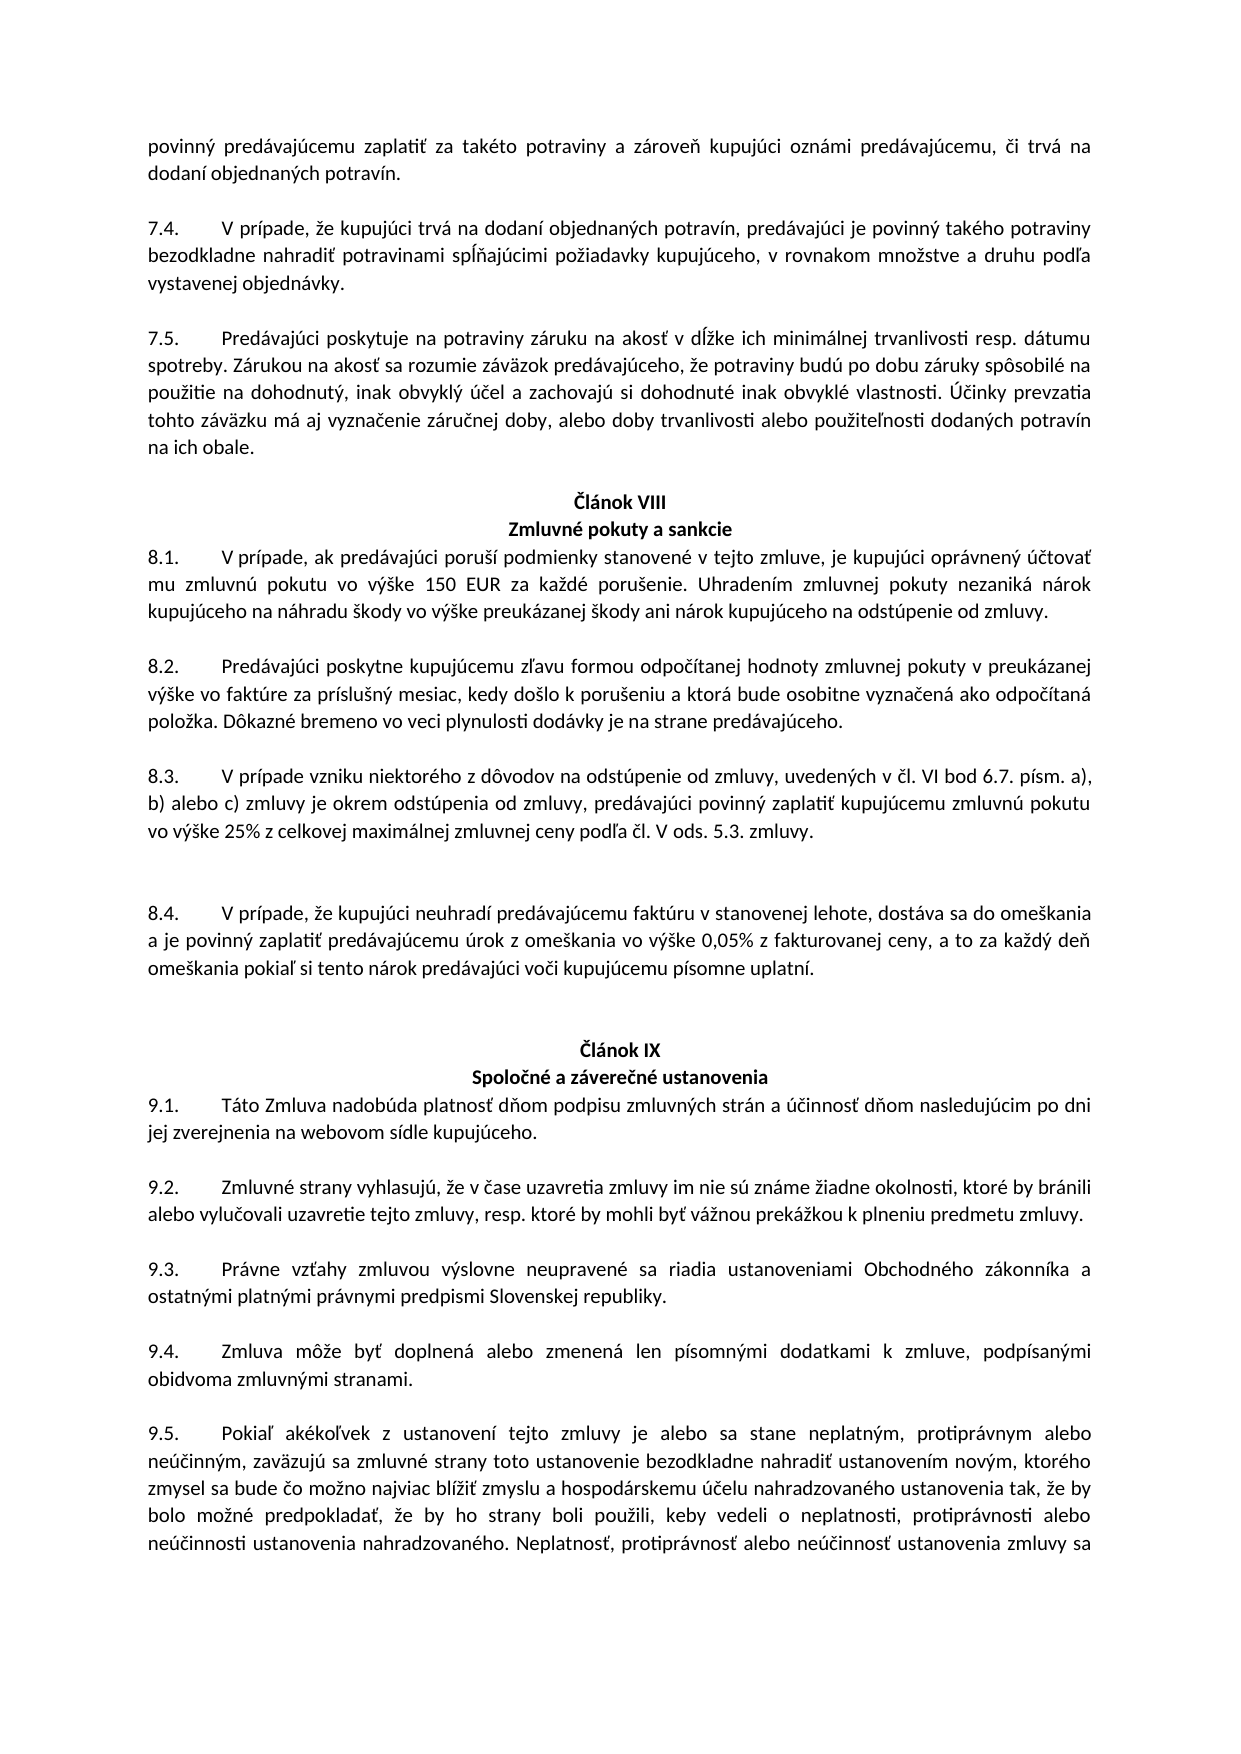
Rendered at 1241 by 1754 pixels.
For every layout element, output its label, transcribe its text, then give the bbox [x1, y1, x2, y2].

list Právne vzťahy zmluvou výslovne neupravené sa riadia ustanoveniami Obchodného zákonníka a ostatnými platnými právnymi predpismi Slovenskej republiky. [148, 1256, 1093, 1309]
list V prípade, že kupujúci neuhradí predávajúcemu faktúru v stanovenej lehote, dostáva sa do omeškania a je povinný zaplatiť predávajúcemu úrok z omeškania vo výške 0,05% z fakturovanej ceny, a to za každý deň omeškania pokiaľ si tento nárok predávajúci voči kupujúcemu písomne uplatní. [148, 900, 1093, 980]
list Táto Zmluva nadobúda platnosť dňom podpisu zmluvných strán a účinnosť dňom nasledujúcim po dni jej zverejnenia na webovom sídle kupujúceho. [148, 1092, 1093, 1144]
list V prípade, že kupujúci trvá na dodaní objednaných potravín, predávajúci je povinný takého potraviny bezodkladne nahradiť potravinami spĺňajúcimi požiadavky kupujúceho, v rovnakom množstve a druhu podľa vystavenej objednávky. [148, 215, 1093, 295]
list V prípade vzniku niektorého z dôvodov na odstúpenie od zmluvy, uvedených v čl. VI bod 6.7. písm. a), b) alebo c) zmluvy je okrem odstúpenia od zmluvy, predávajúci povinný zaplatiť kupujúcemu zmluvnú pokutu vo výške 25% z celkovej maximálnej zmluvnej ceny podľa čl. V ods. 5.3. zmluvy. [148, 763, 1093, 843]
list V prípade, ak predávajúci poruší podmienky stanovené v tejto zmluve, je kupujúci oprávnený účtovať mu zmluvnú pokutu vo výške 150 EUR za každé porušenie. Uhradením zmluvnej pokuty nezaniká nárok kupujúceho na náhradu škody vo výške preukázanej škody ani nárok kupujúceho na odstúpenie od zmluvy. [148, 544, 1093, 624]
list Zmluvné strany vyhlasujú, že v čase uzavretia zmluvy im nie sú známe žiadne okolnosti, ktoré by bránili alebo vylučovali uzavretie tejto zmluvy, resp. ktoré by mohli byť vážnou prekážkou k plneniu predmetu zmluvy. [148, 1174, 1093, 1227]
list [148, 1421, 1093, 1556]
list Zmluvné pokuty a sankcie [148, 516, 1093, 542]
list Článok IX [148, 1037, 1093, 1062]
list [148, 133, 1093, 186]
list Predávajúci poskytne kupujúcemu zľavu formou odpočítanej hodnoty zmluvnej pokuty v preukázanej výške vo faktúre za príslušný mesiac, kedy došlo k porušeniu a ktorá bude osobitne vyznačená ako odpočítaná položka. Dôkazné bremeno vo veci plynulosti dodávky je na strane predávajúceho. [148, 653, 1093, 734]
list Predávajúci poskytuje na potraviny záruku na akosť v dĺžke ich minimálnej trvanlivosti resp. dátumu spotreby. Zárukou na akosť sa rozumie záväzok predávajúceho, že potraviny budú po dobu záruky spôsobilé na použitie na dohodnutý, inak obvyklý účel a zachovajú si dohodnuté inak obvyklé vlastnosti. Účinky prevzatia tohto záväzku má aj vyznačenie záručnej doby, alebo doby trvanlivosti alebo použiteľnosti dodaných potravín na ich obale. [148, 325, 1093, 460]
list Zmluva môže byť doplnená alebo zmenená len písomnými dodatkami k zmluve, podpísanými obidvoma zmluvnými stranami. [148, 1338, 1093, 1391]
list Článok VIII [148, 489, 1093, 514]
list Spoločné a záverečné ustanovenia [148, 1064, 1093, 1090]
